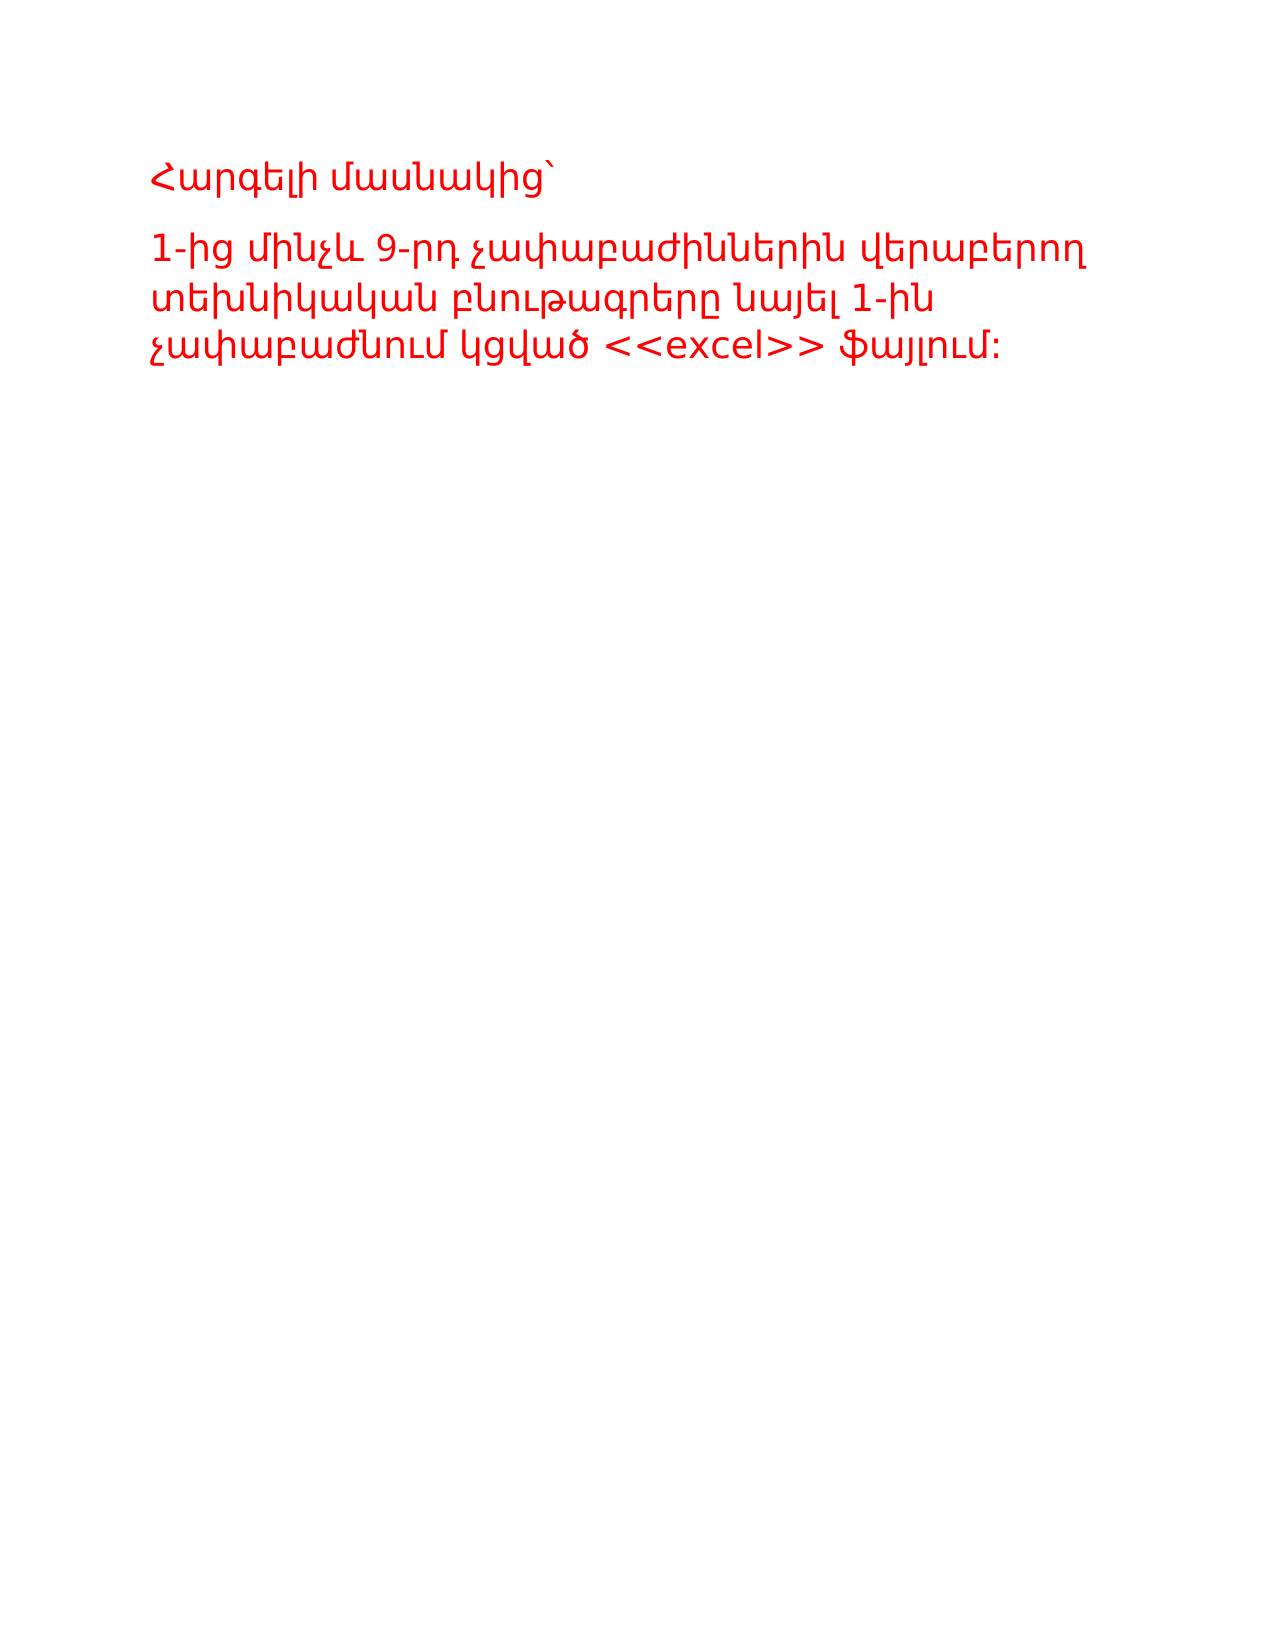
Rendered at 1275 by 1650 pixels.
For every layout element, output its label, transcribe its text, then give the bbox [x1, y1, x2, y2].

text 1-ից մինչև 9-րդ չափաբաժիններին վերաբերող տեխնիկական բնութագրերը նայել 1-ին չափաբաժնում կցված <<excel>> ֆայլում: [150, 222, 1125, 367]
text Հարգելի մասնակից՝ [150, 150, 1125, 201]
